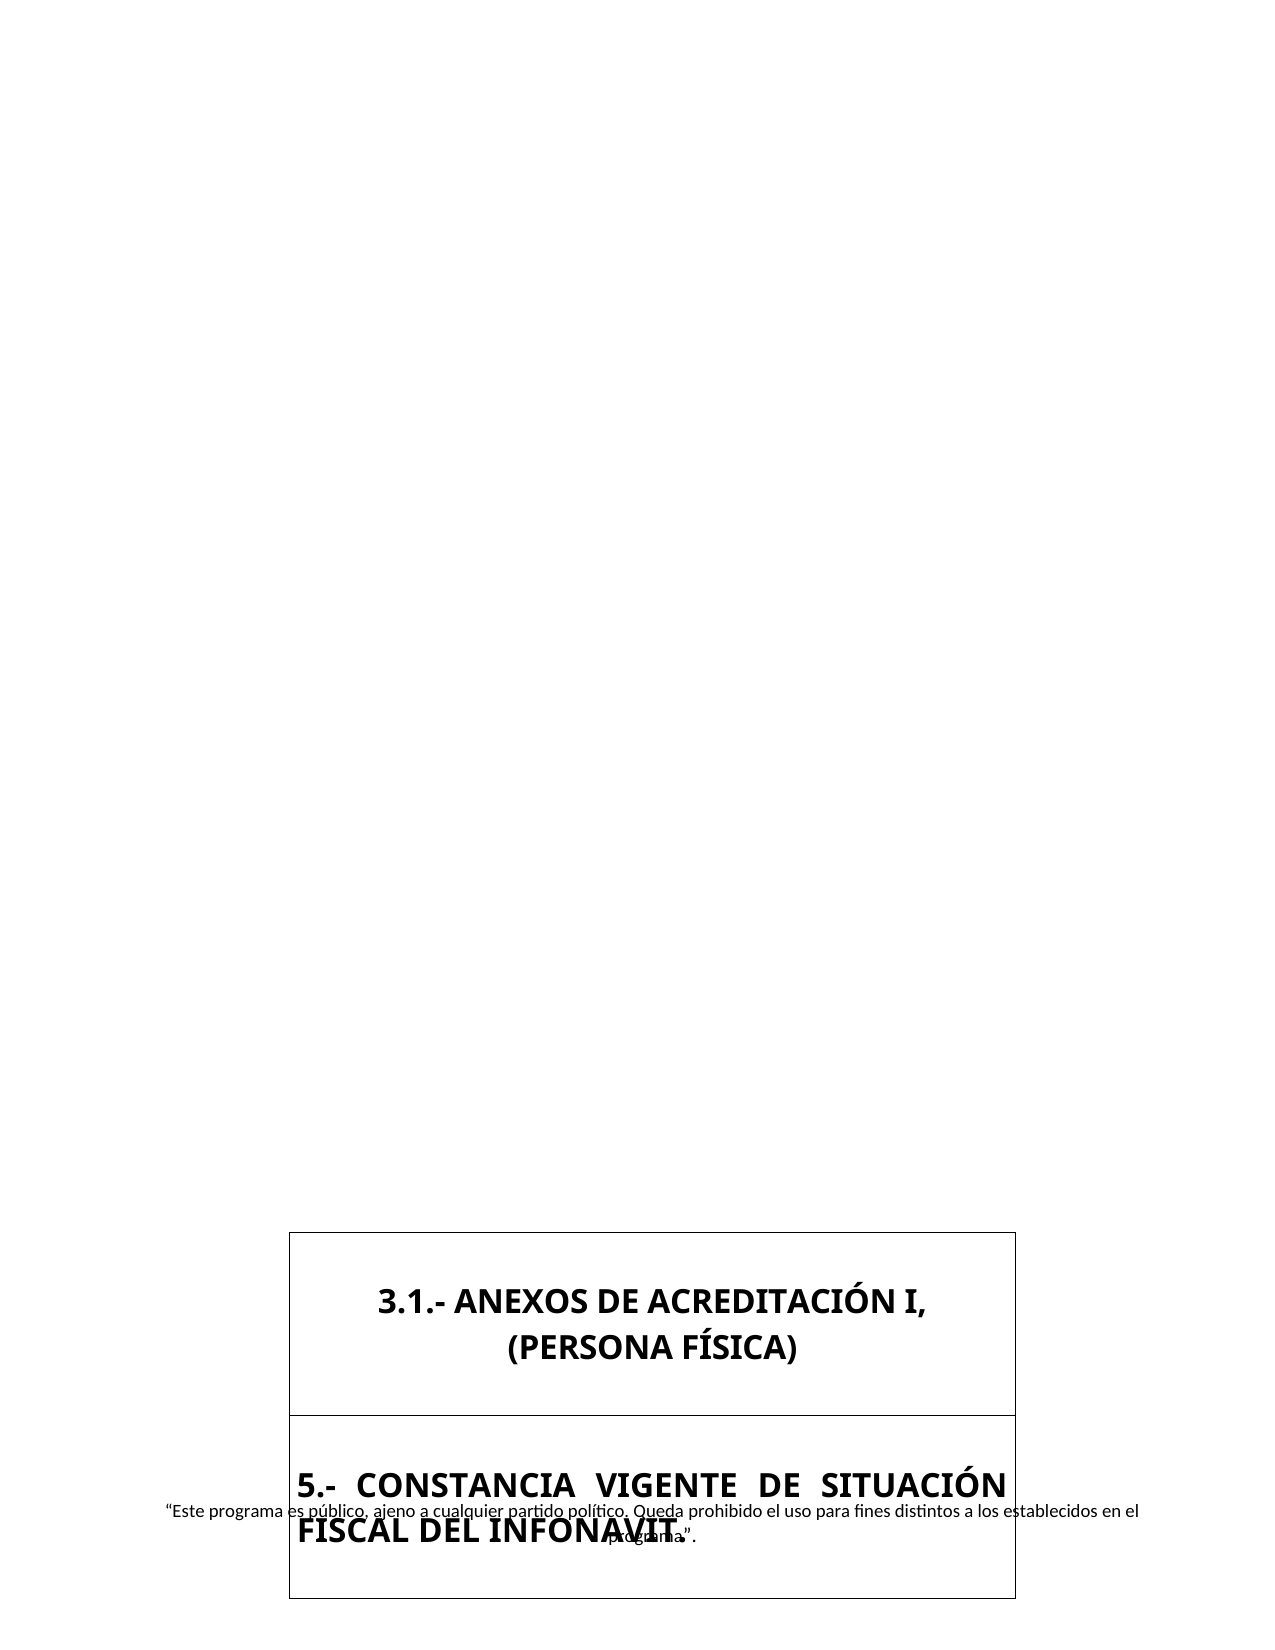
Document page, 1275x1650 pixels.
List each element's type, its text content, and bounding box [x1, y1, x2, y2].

table_cell 5.- CONSTANCIA VIGENTE DE SITUACIÓN FISCAL DEL INFONAVIT. [290, 1416, 1015, 1598]
table_header 3.1.- ANEXOS DE ACREDITACIÓN I, (PERSONA FÍSICA) [290, 1233, 1015, 1414]
